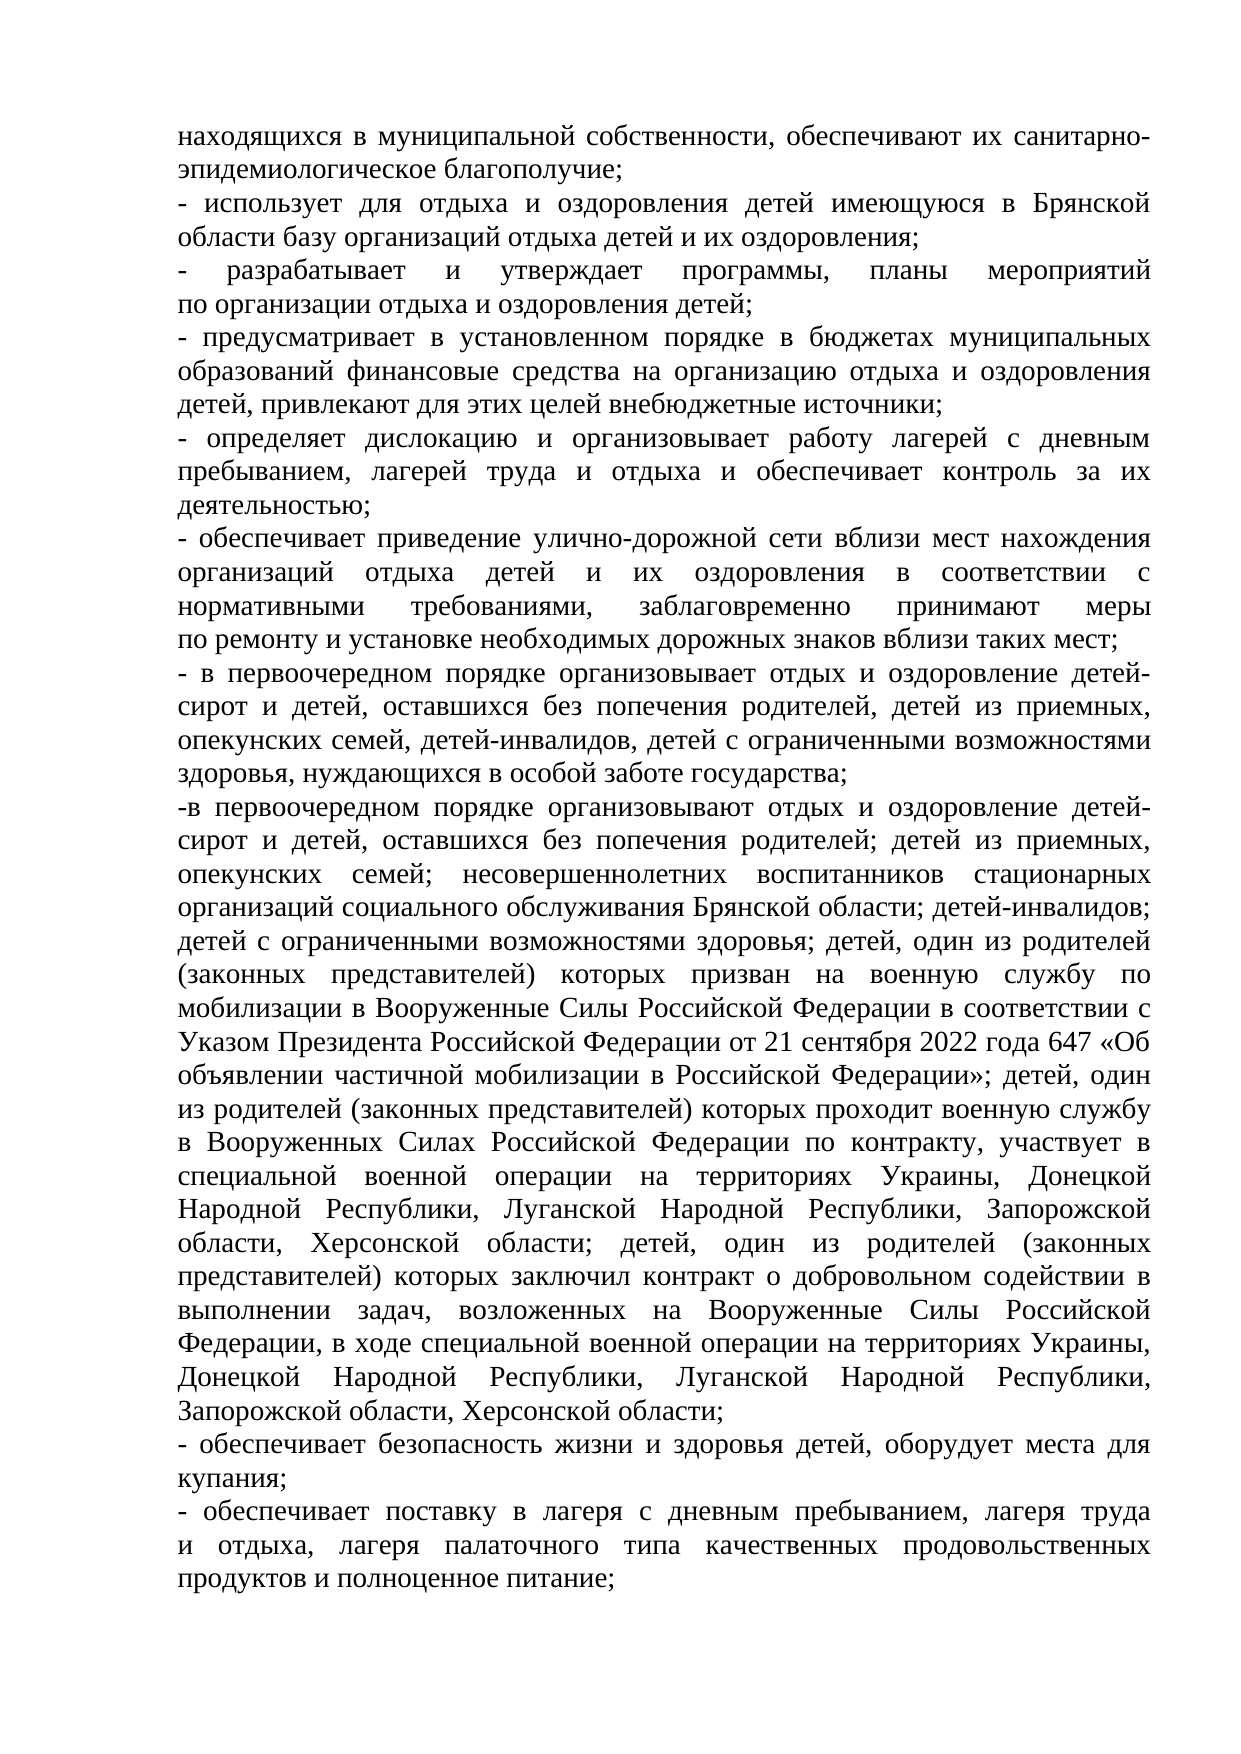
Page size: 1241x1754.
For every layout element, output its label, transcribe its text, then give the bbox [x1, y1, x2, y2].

text - в первоочередном порядке организовывает отдых и оздоровление детей-сирот и детей, оставшихся без попечения родителей, детей из приемных, опекунских семей, детей-инвалидов, детей с ограниченными возможностями здоровья, нуждающихся в особой заботе государства; [177, 655, 1152, 789]
text - предусматривает в установленном порядке в бюджетах муниципальных образований финансовые средства на организацию отдыха и оздоровления детей, привлекают для этих целей внебюджетные источники; [177, 319, 1152, 420]
text - использует для отдыха и оздоровления детей имеющуюся в Брянской области базу организаций отдыха детей и их оздоровления; [177, 185, 1152, 252]
text - обеспечивает безопасность жизни и здоровья детей, оборудует места для купания; [177, 1426, 1152, 1493]
text -в первоочередном порядке организовывают отдых и оздоровление детей-сирот и детей, оставшихся без попечения родителей; детей из приемных, опекунских семей; несовершеннолетних воспитанников стационарных организаций социального обслуживания Брянской области; детей-инвалидов; детей с ограниченными возможностями здоровья; детей, один из родителей (законных представителей) которых призван на военную службу по мобилизации в Вооруженные Силы Российской Федерации в соответствии с Указом Президента Российской Федерации от 21 сентября 2022 года 647 «Об объявлении частичной мобилизации в Российской Федерации»; детей, один из родителей (законных представителей) которых проходит военную службу в Вооруженных Силах Российской Федерации по контракту, участвует в специальной военной операции на территориях Украины, Донецкой Народной Республики, Луганской Народной Республики, Запорожской области, Херсонской области; детей, один из родителей (законных представителей) которых заключил контракт о добровольном содействии в выполнении задач, возложенных на Вооруженные Силы Российской Федерации, в ходе специальной военной операции на территориях Украины, Донецкой Народной Республики, Луганской Народной Республики, Запорожской области, Херсонской области; [177, 789, 1152, 1426]
text - разрабатывает и утверждает программы, планы мероприятий по организации отдыха и оздоровления детей; [177, 252, 1152, 319]
text - обеспечивает поставку в лагеря с дневным пребыванием, лагеря труда и отдыха, лагеря палаточного типа качественных продовольственных продуктов и полноценное питание; [177, 1493, 1152, 1594]
text - определяет дислокацию и организовывает работу лагерей с дневным пребыванием, лагерей труда и отдыха и обеспечивает контроль за их деятельностью; [177, 420, 1152, 521]
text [177, 118, 1152, 185]
text - обеспечивает приведение улично-дорожной сети вблизи мест нахождения организаций отдыха детей и их оздоровления в соответствии с нормативными требованиями, заблаговременно принимают меры по ремонту и установке необходимых дорожных знаков вблизи таких мест; [177, 521, 1152, 655]
